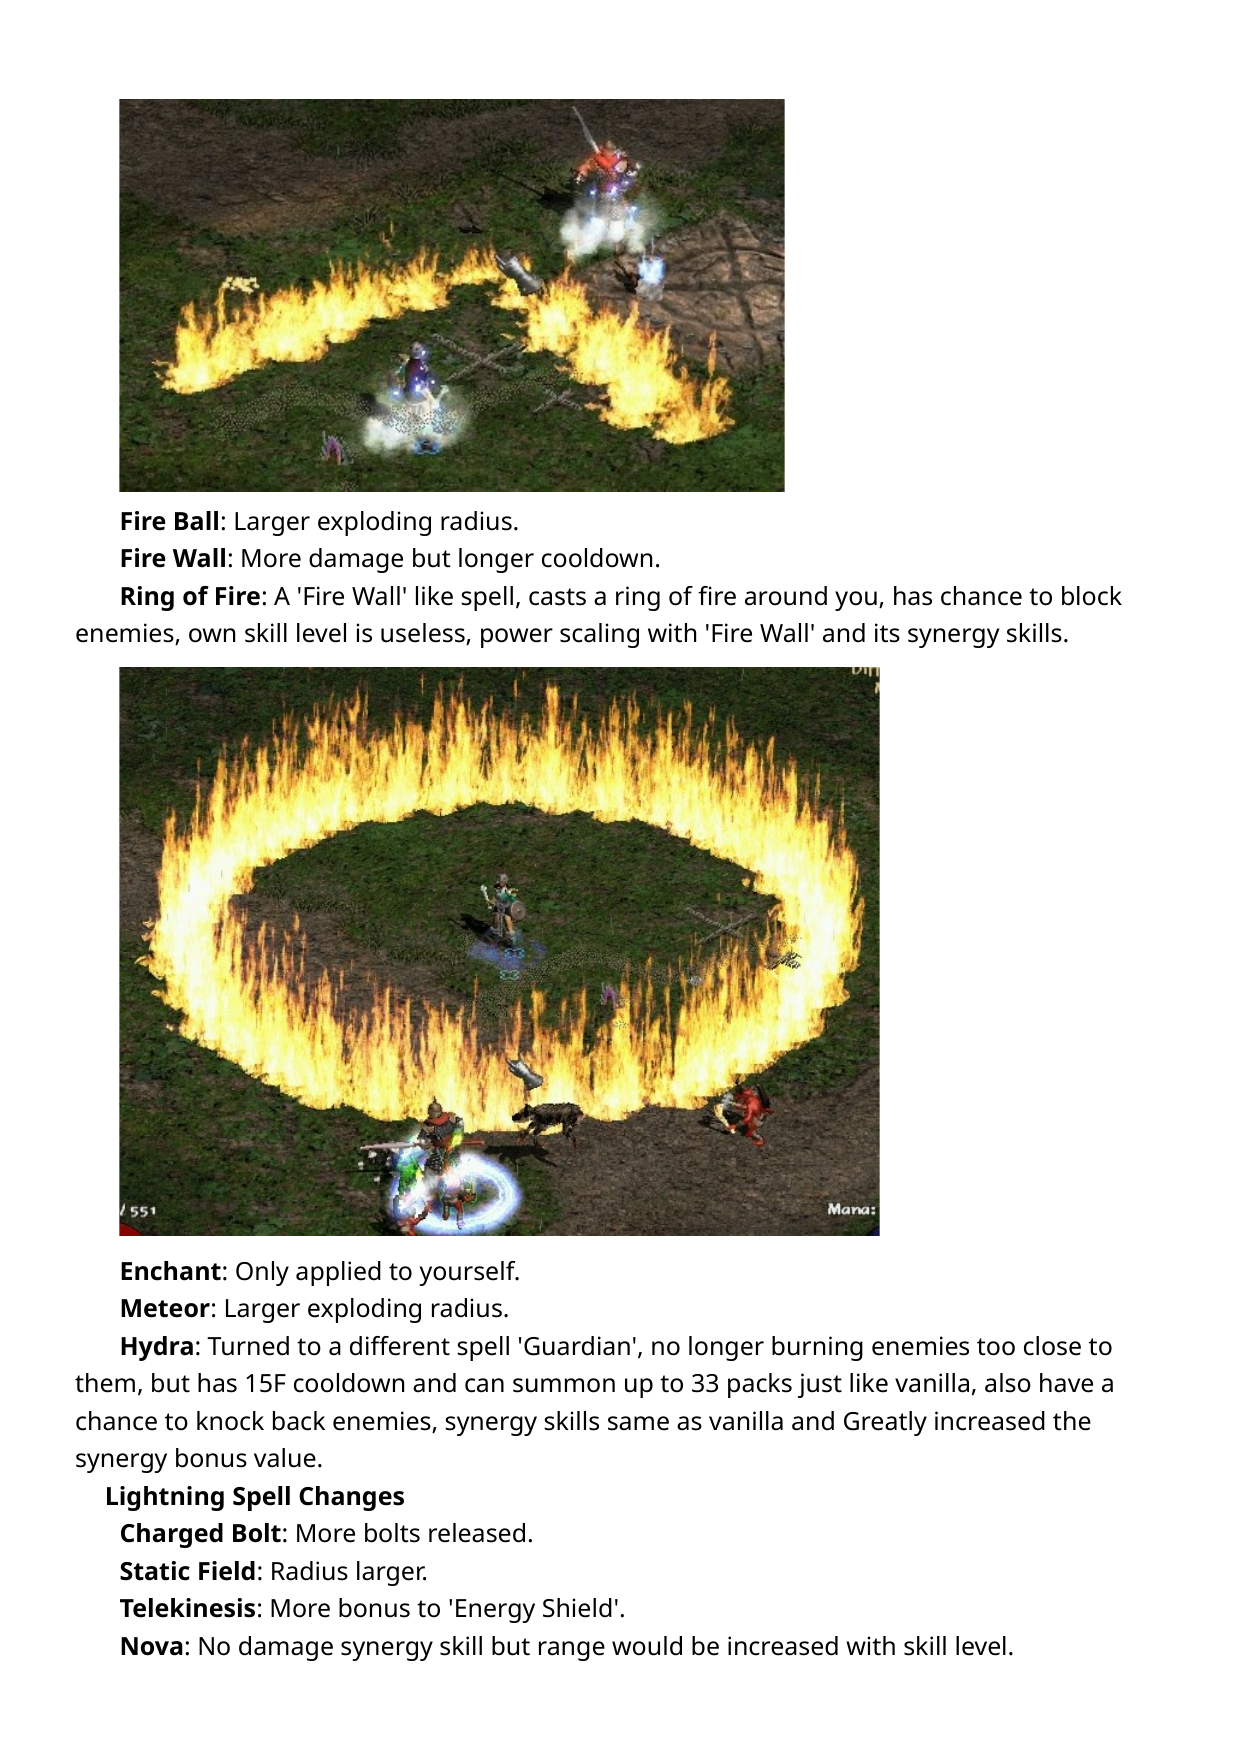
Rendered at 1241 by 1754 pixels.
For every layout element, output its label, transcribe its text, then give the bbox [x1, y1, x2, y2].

text Telekinesis: More bonus to 'Energy Shield'. [75, 1589, 1165, 1627]
text Static Field: Radius larger. [75, 1552, 1165, 1589]
text Enchant: Only applied to yourself. [75, 1252, 1165, 1289]
text Hydra: Turned to a different spell 'Guardian', no longer burning enemies too close to them, but has 15F cooldown and can summon up to 33 packs just like vanilla, also have a chance to knock back enemies, synergy skills same as vanilla and Greatly increased the synergy bonus value. [75, 1327, 1165, 1477]
text Fire Ball: Larger exploding radius. [75, 502, 1165, 539]
text Fire Wall: More damage but longer cooldown. [75, 539, 1165, 577]
text Nova: No damage synergy skill but range would be increased with skill level. [75, 1627, 1165, 1664]
picture [119, 99, 785, 492]
text Ring of Fire: A 'Fire Wall' like spell, casts a ring of fire around you, has chance to block enemies, own skill level is useless, power scaling with 'Fire Wall' and its synergy skills. [75, 577, 1165, 652]
subtitle Lightning Spell Changes [75, 1477, 1165, 1514]
picture [119, 667, 880, 1236]
text Charged Bolt: More bolts released. [75, 1514, 1165, 1552]
text Meteor: Larger exploding radius. [75, 1289, 1165, 1327]
